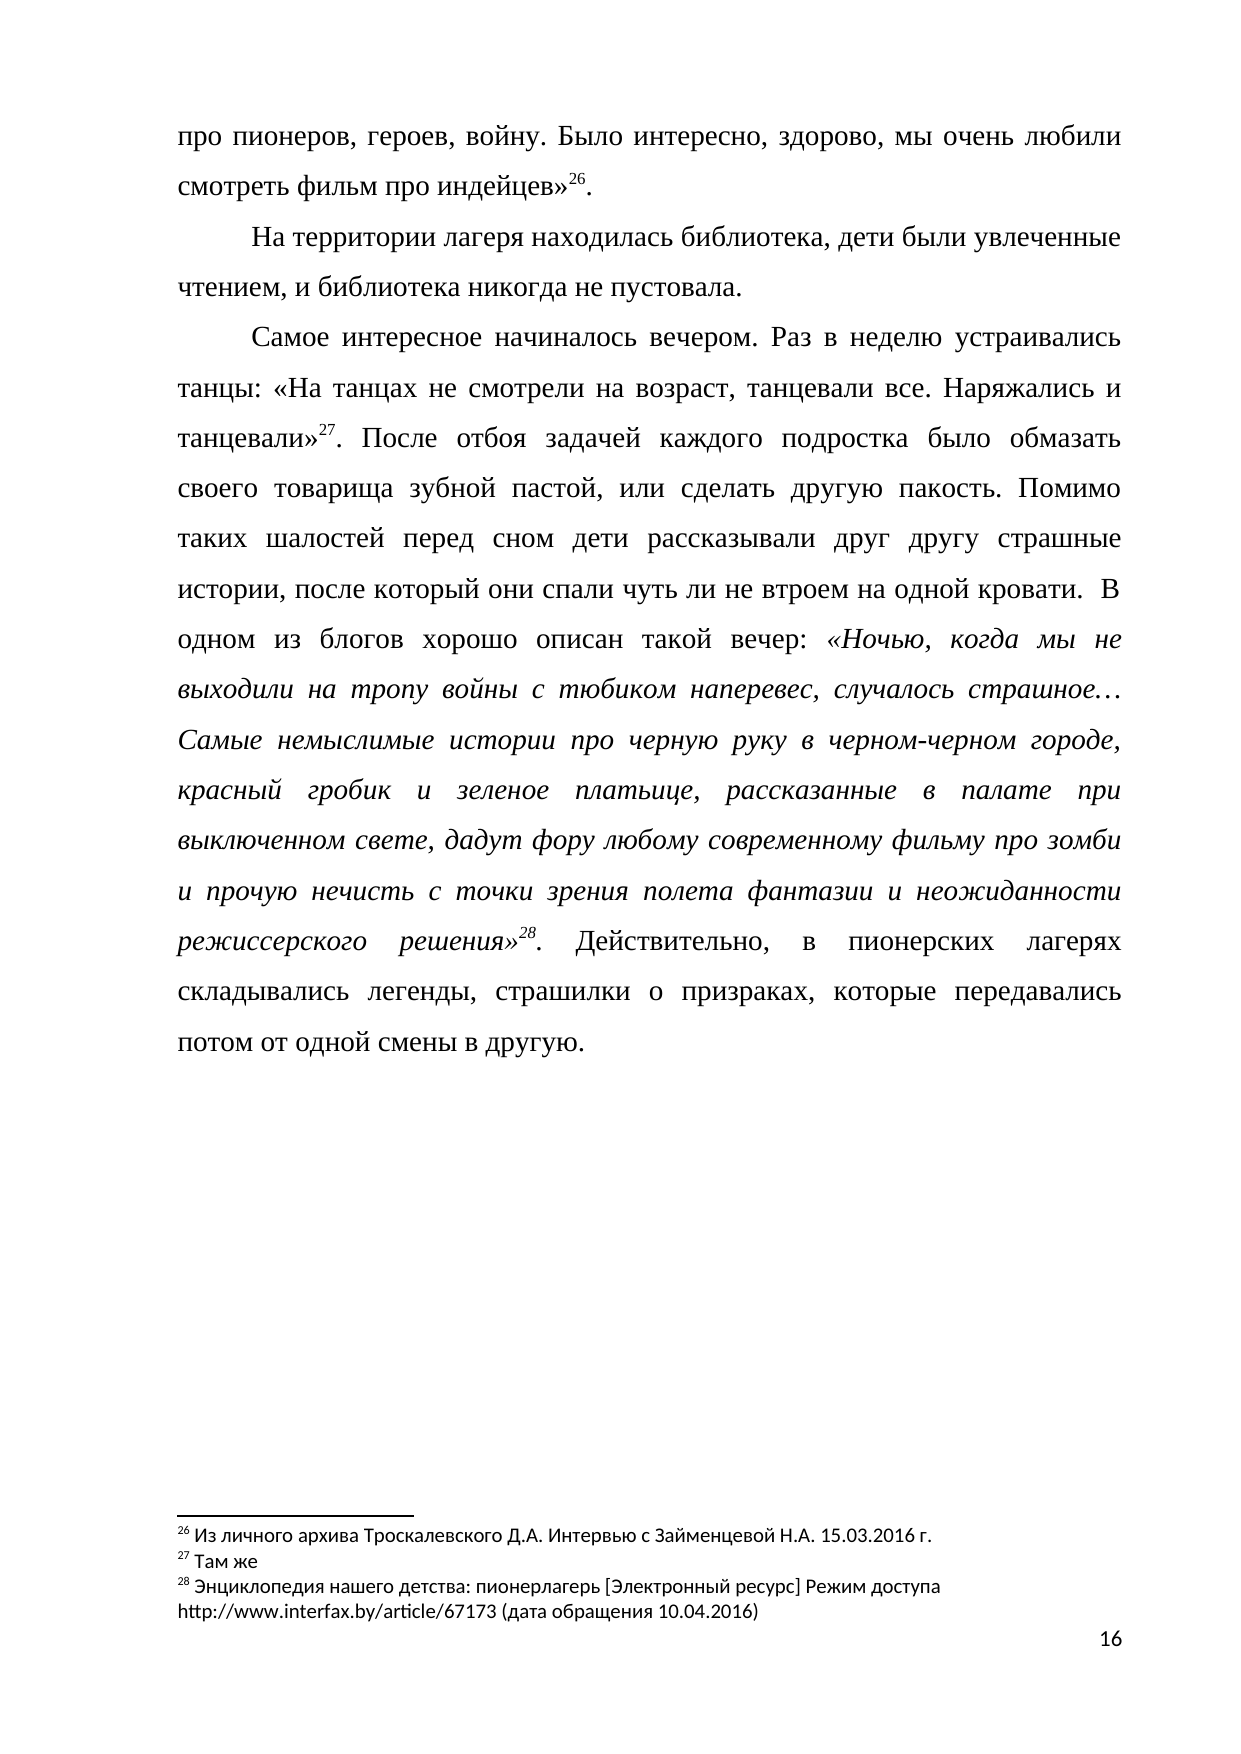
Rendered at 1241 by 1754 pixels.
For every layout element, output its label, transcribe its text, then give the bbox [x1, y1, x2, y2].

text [177, 118, 1122, 202]
text Самое интересное начиналось вечером. Раз в неделю устраивались танцы: «На танцах не смотрели на возраст, танцевали все. Наряжались и танцевали». После отбоя задачей каждого подростка было обмазать своего товарища зубной пастой, или сделать другую пакость. Помимо таких шалостей перед сном дети рассказывали друг другу страшные истории, после который они спали чуть ли не втроем на одной кровати. В одном из блогов хорошо описан такой вечер: «Ночью, когда мы не выходили на тропу войны с тюбиком наперевес, случалось страшное… Самые немыслимые истории про черную руку в черном-черном городе, красный гробик и зеленое платьице, рассказанные в палате при выключенном свете, дадут фору любому современному фильму про зомби и прочую нечисть с точки зрения полета фантазии и неожиданности режиссерского решения». Действительно, в пионерских лагерях складывались легенды, страшилки о призраках, которые передавались потом от одной смены в другую. [177, 319, 1122, 1057]
text На территории лагеря находилась библиотека, дети были увлеченные чтением, и библиотека никогда не пустовала. [177, 219, 1122, 303]
